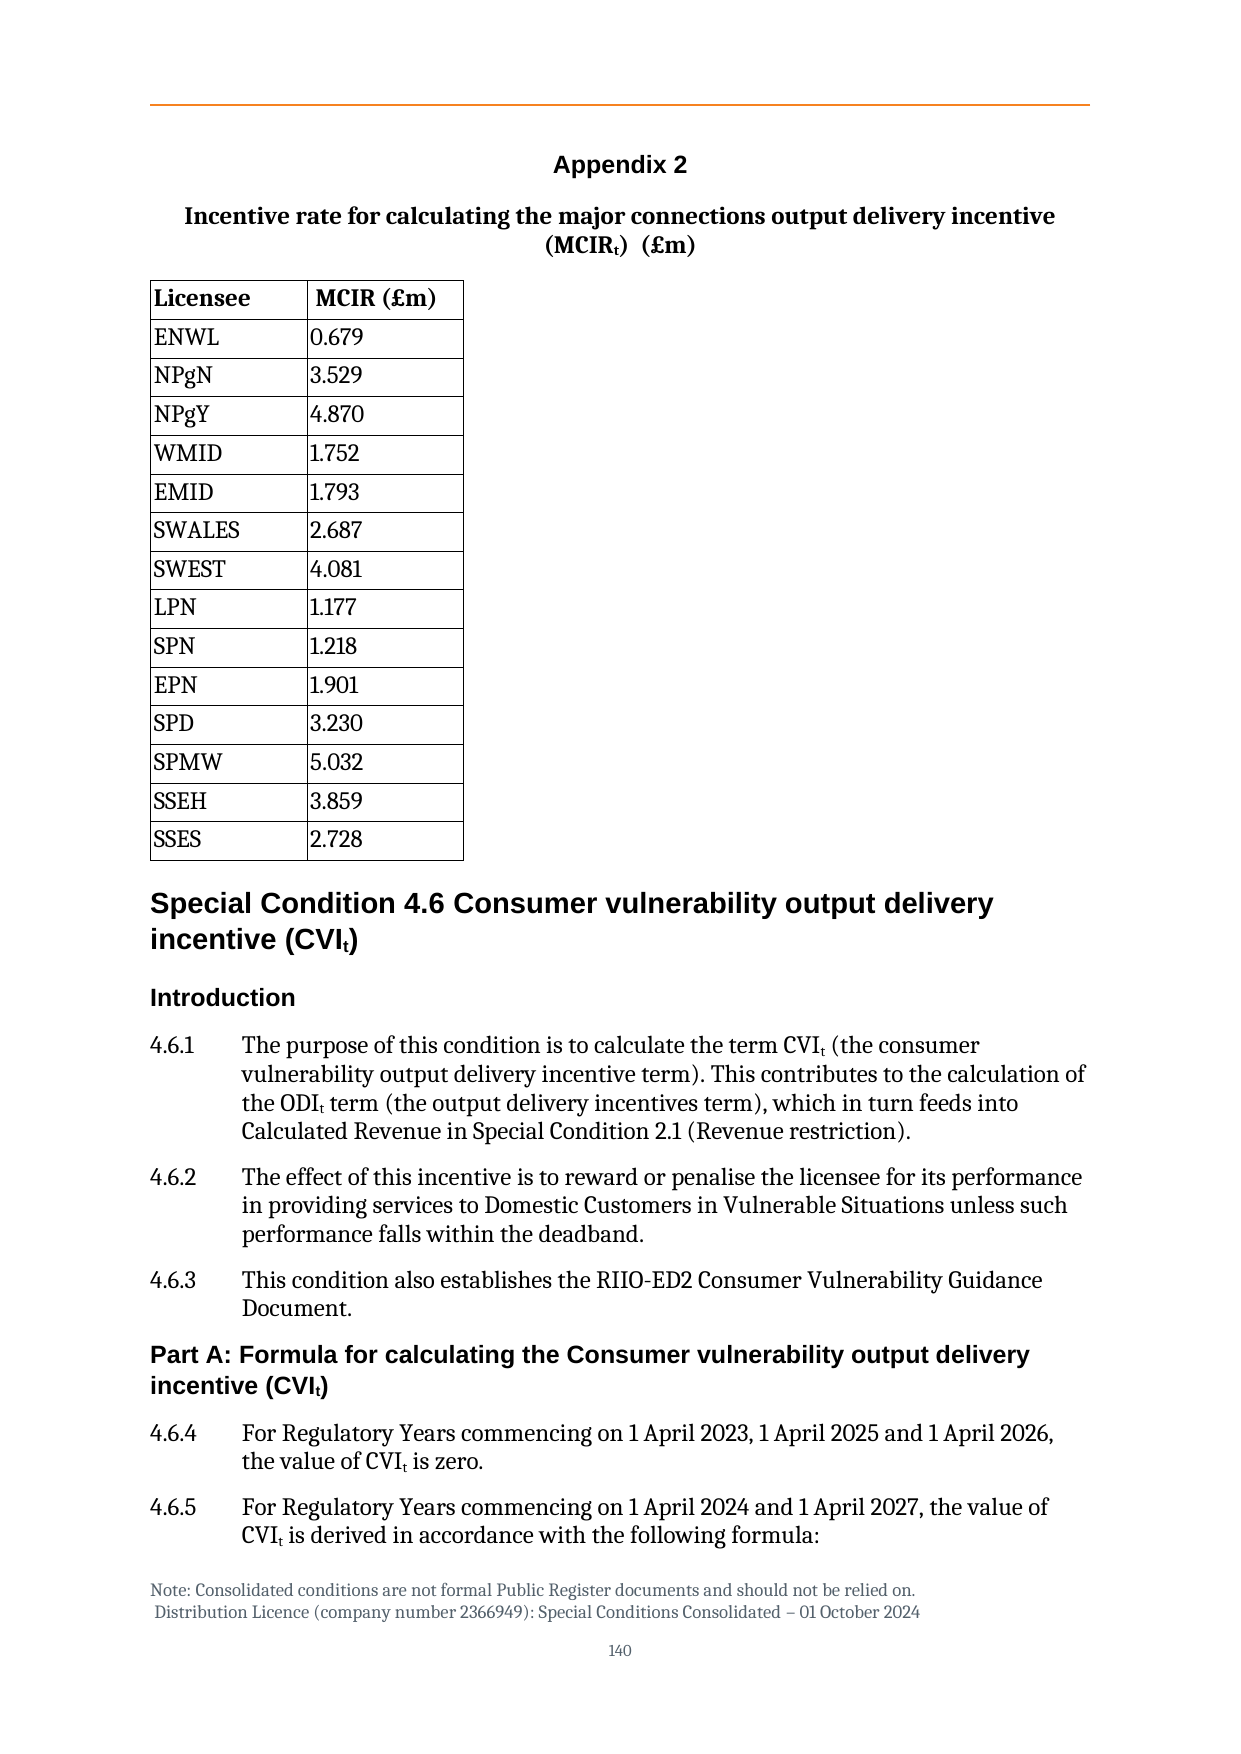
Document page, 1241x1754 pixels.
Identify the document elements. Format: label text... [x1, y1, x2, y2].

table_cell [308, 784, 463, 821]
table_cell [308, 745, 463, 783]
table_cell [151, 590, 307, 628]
text For Regulatory Years commencing on 1 April 2023, 1 April 2025 and 1 April 2026, the value of CVIt is zero. [150, 1418, 1090, 1476]
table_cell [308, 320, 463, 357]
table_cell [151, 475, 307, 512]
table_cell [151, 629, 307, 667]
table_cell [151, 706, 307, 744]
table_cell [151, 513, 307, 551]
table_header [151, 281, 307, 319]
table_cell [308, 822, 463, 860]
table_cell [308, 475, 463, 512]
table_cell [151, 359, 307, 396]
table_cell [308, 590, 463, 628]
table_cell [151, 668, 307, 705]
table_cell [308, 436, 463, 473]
text This condition also establishes the RIIO-ED2 Consumer Vulnerability Guidance Document. [150, 1266, 1090, 1323]
subtitle Introduction [150, 983, 1090, 1012]
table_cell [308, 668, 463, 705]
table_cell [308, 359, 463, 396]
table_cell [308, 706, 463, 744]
text Incentive rate for calculating the major connections output delivery incentive (MCIRt) (£m) [150, 202, 1090, 259]
text The effect of this incentive is to reward or penalise the licensee for its performance in providing services to Domestic Customers in Vulnerable Situations unless such performance falls within the deadband. [150, 1163, 1090, 1249]
text The purpose of this condition is to calculate the term CVIt (the consumer vulnerability output delivery incentive term). This contributes to the calculation of the ODIt term (the output delivery incentives term), which in turn feeds into Calculated Revenue in Special Condition 2.1 (Revenue restriction). [150, 1031, 1090, 1146]
subtitle Formula for calculating the Consumer vulnerability output delivery incentive (CVIt) [150, 1340, 1090, 1399]
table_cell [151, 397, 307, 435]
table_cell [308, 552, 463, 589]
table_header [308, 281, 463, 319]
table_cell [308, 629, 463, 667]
subtitle Consumer vulnerability output delivery incentive (CVIt) [150, 886, 1090, 956]
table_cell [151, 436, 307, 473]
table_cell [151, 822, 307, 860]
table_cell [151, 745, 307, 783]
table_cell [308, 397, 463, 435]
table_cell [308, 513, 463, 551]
text For Regulatory Years commencing on 1 April 2024 and 1 April 2027, the value of CVIt is derived in accordance with the following formula: [150, 1493, 1090, 1550]
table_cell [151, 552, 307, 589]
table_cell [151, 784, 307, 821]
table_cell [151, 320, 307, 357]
